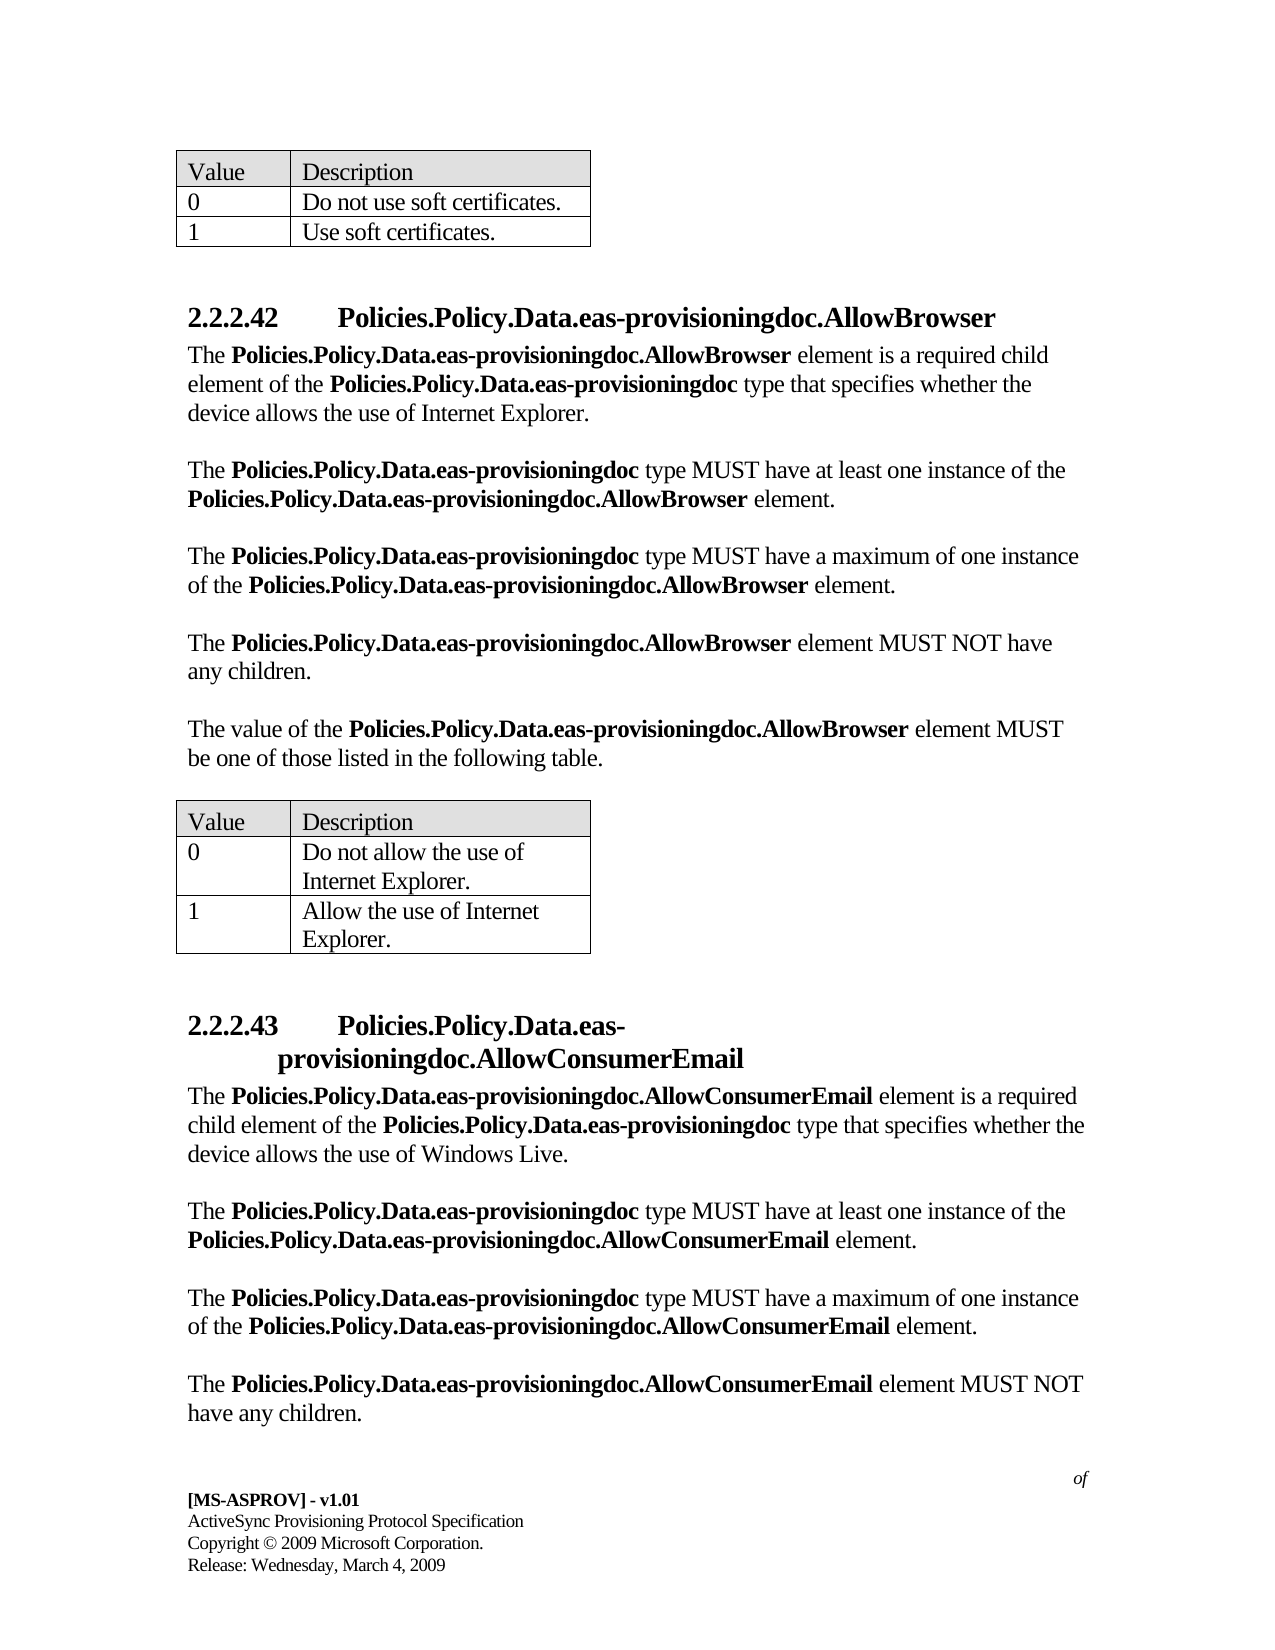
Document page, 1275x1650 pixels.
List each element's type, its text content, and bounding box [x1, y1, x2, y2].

table_cell Use soft certificates. [291, 217, 590, 246]
text The Policies.Policy.Data.eas-provisioningdoc.AllowConsumerEmail element is a required child element of the Policies.Policy.Data.eas-provisioningdoc type that specifies whether the device allows the use of Windows Live. [187, 1081, 1087, 1168]
subtitle Policies.Policy.Data.eas-provisioningdoc.AllowConsumerEmail [187, 1008, 1087, 1075]
table_cell 1 [177, 896, 290, 953]
text The value of the Policies.Policy.Data.eas-provisioningdoc.AllowBrowser element MUST be one of those listed in the following table. [187, 714, 1087, 771]
table_header Description [291, 801, 590, 836]
table_cell Do not use soft certificates. [291, 187, 590, 216]
text The Policies.Policy.Data.eas-provisioningdoc type MUST have a maximum of one instance of the Policies.Policy.Data.eas-provisioningdoc.AllowBrowser element. [187, 541, 1087, 599]
text The Policies.Policy.Data.eas-provisioningdoc.AllowConsumerEmail element MUST NOT have any children. [187, 1369, 1087, 1426]
table_cell 1 [177, 217, 290, 246]
table_cell 0 [177, 187, 290, 216]
table_cell Do not allow the use of Internet Explorer. [291, 837, 590, 895]
text The Policies.Policy.Data.eas-provisioningdoc.AllowBrowser element is a required child element of the Policies.Policy.Data.eas-provisioningdoc type that specifies whether the device allows the use of Internet Explorer. [187, 340, 1087, 426]
text The Policies.Policy.Data.eas-provisioningdoc.AllowBrowser element MUST NOT have any children. [187, 628, 1087, 685]
table_header Value [177, 801, 290, 836]
table_cell 0 [177, 837, 290, 895]
text The Policies.Policy.Data.eas-provisioningdoc type MUST have at least one instance of the Policies.Policy.Data.eas-provisioningdoc.AllowBrowser element. [187, 455, 1087, 513]
table_cell Allow the use of Internet Explorer. [291, 896, 590, 953]
text The Policies.Policy.Data.eas-provisioningdoc type MUST have at least one instance of the Policies.Policy.Data.eas-provisioningdoc.AllowConsumerEmail element. [187, 1196, 1087, 1254]
text The Policies.Policy.Data.eas-provisioningdoc type MUST have a maximum of one instance of the Policies.Policy.Data.eas-provisioningdoc.AllowConsumerEmail element. [187, 1283, 1087, 1340]
subtitle Policies.Policy.Data.eas-provisioningdoc.AllowBrowser [187, 300, 1087, 334]
table_header Value [177, 151, 290, 186]
table_header Description [291, 151, 590, 186]
